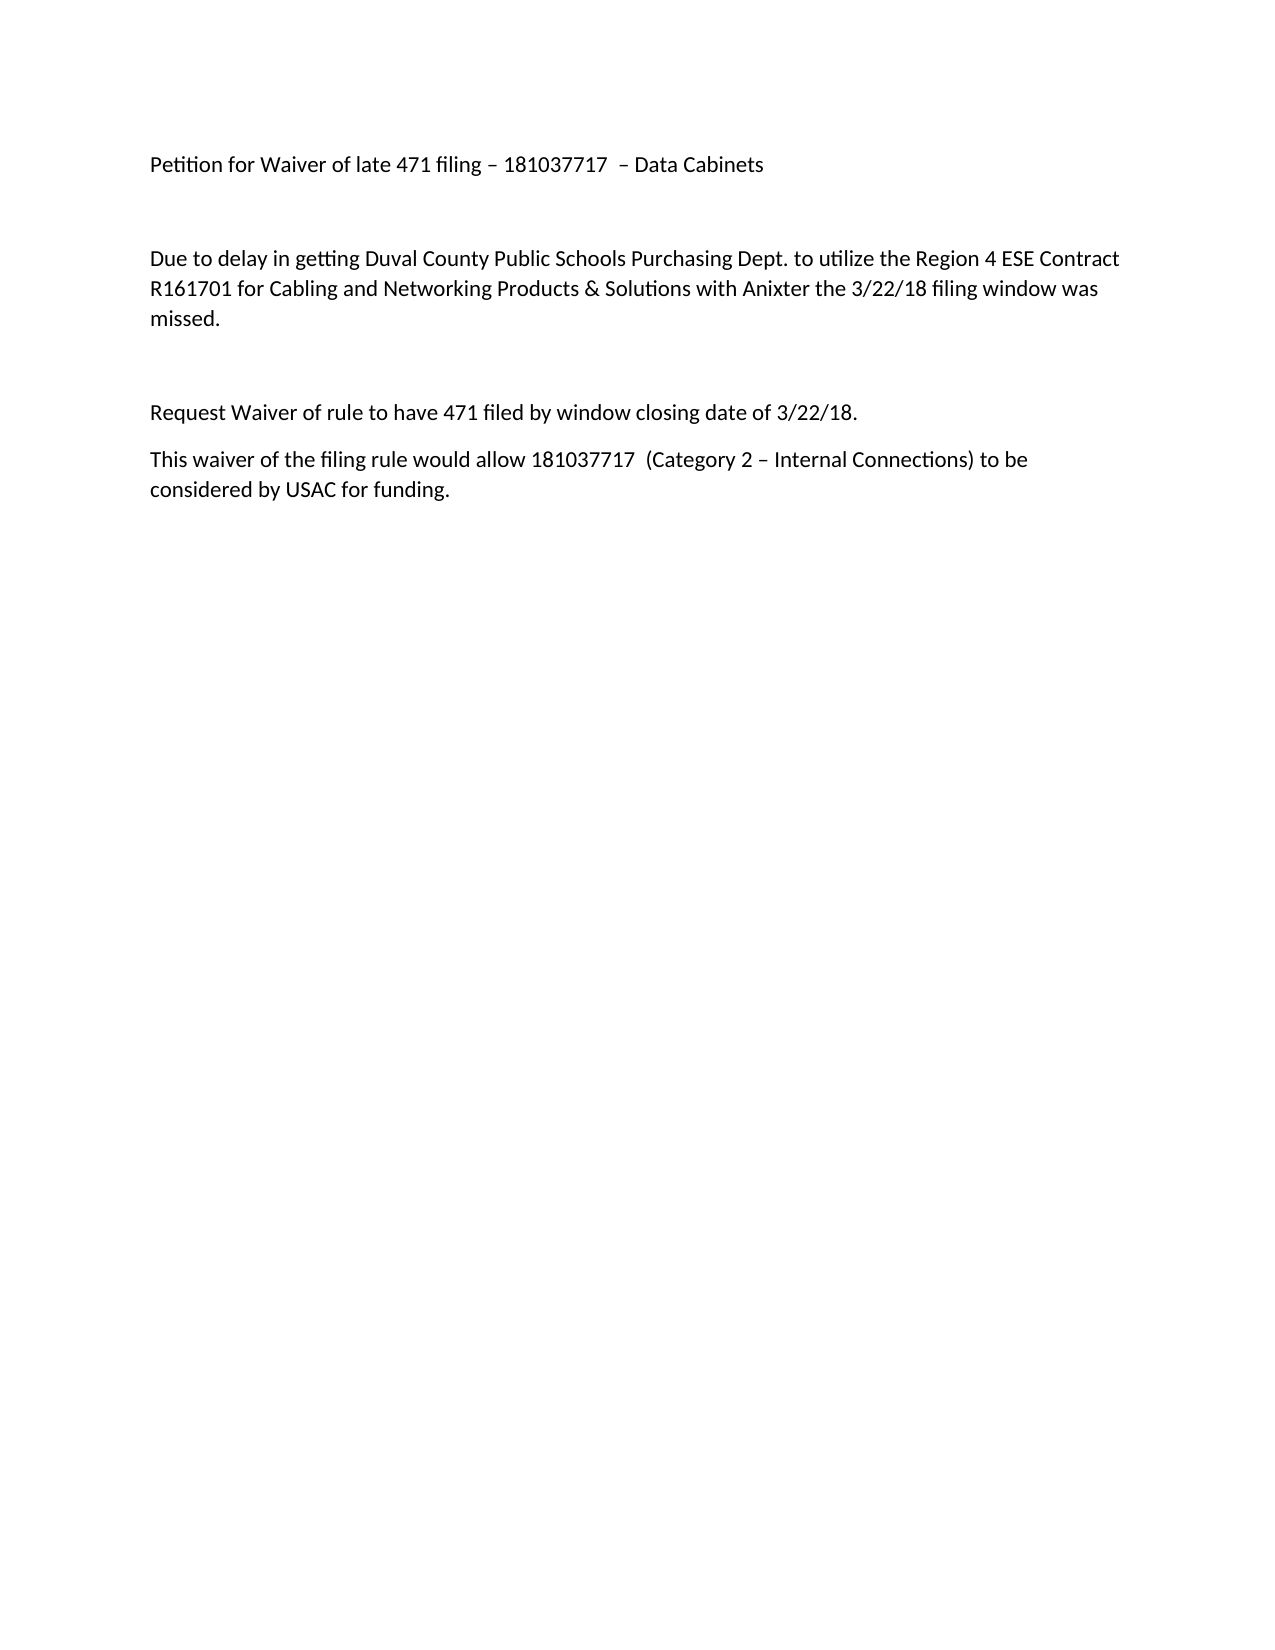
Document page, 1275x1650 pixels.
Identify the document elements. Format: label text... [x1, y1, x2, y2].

text Petition for Waiver of late 471 filing – 181037717 – Data Cabinets [150, 150, 1125, 178]
text Due to delay in getting Duval County Public Schools Purchasing Dept. to utilize the Region 4 ESE Contract R161701 for Cabling and Networking Products & Solutions with Anixter the 3/22/18 filing window was missed. [150, 244, 1125, 332]
text This waiver of the filing rule would allow 181037717 (Category 2 – Internal Connections) to be considered by USAC for funding. [150, 445, 1125, 503]
text Request Waiver of rule to have 471 filed by window closing date of 3/22/18. [150, 398, 1125, 426]
